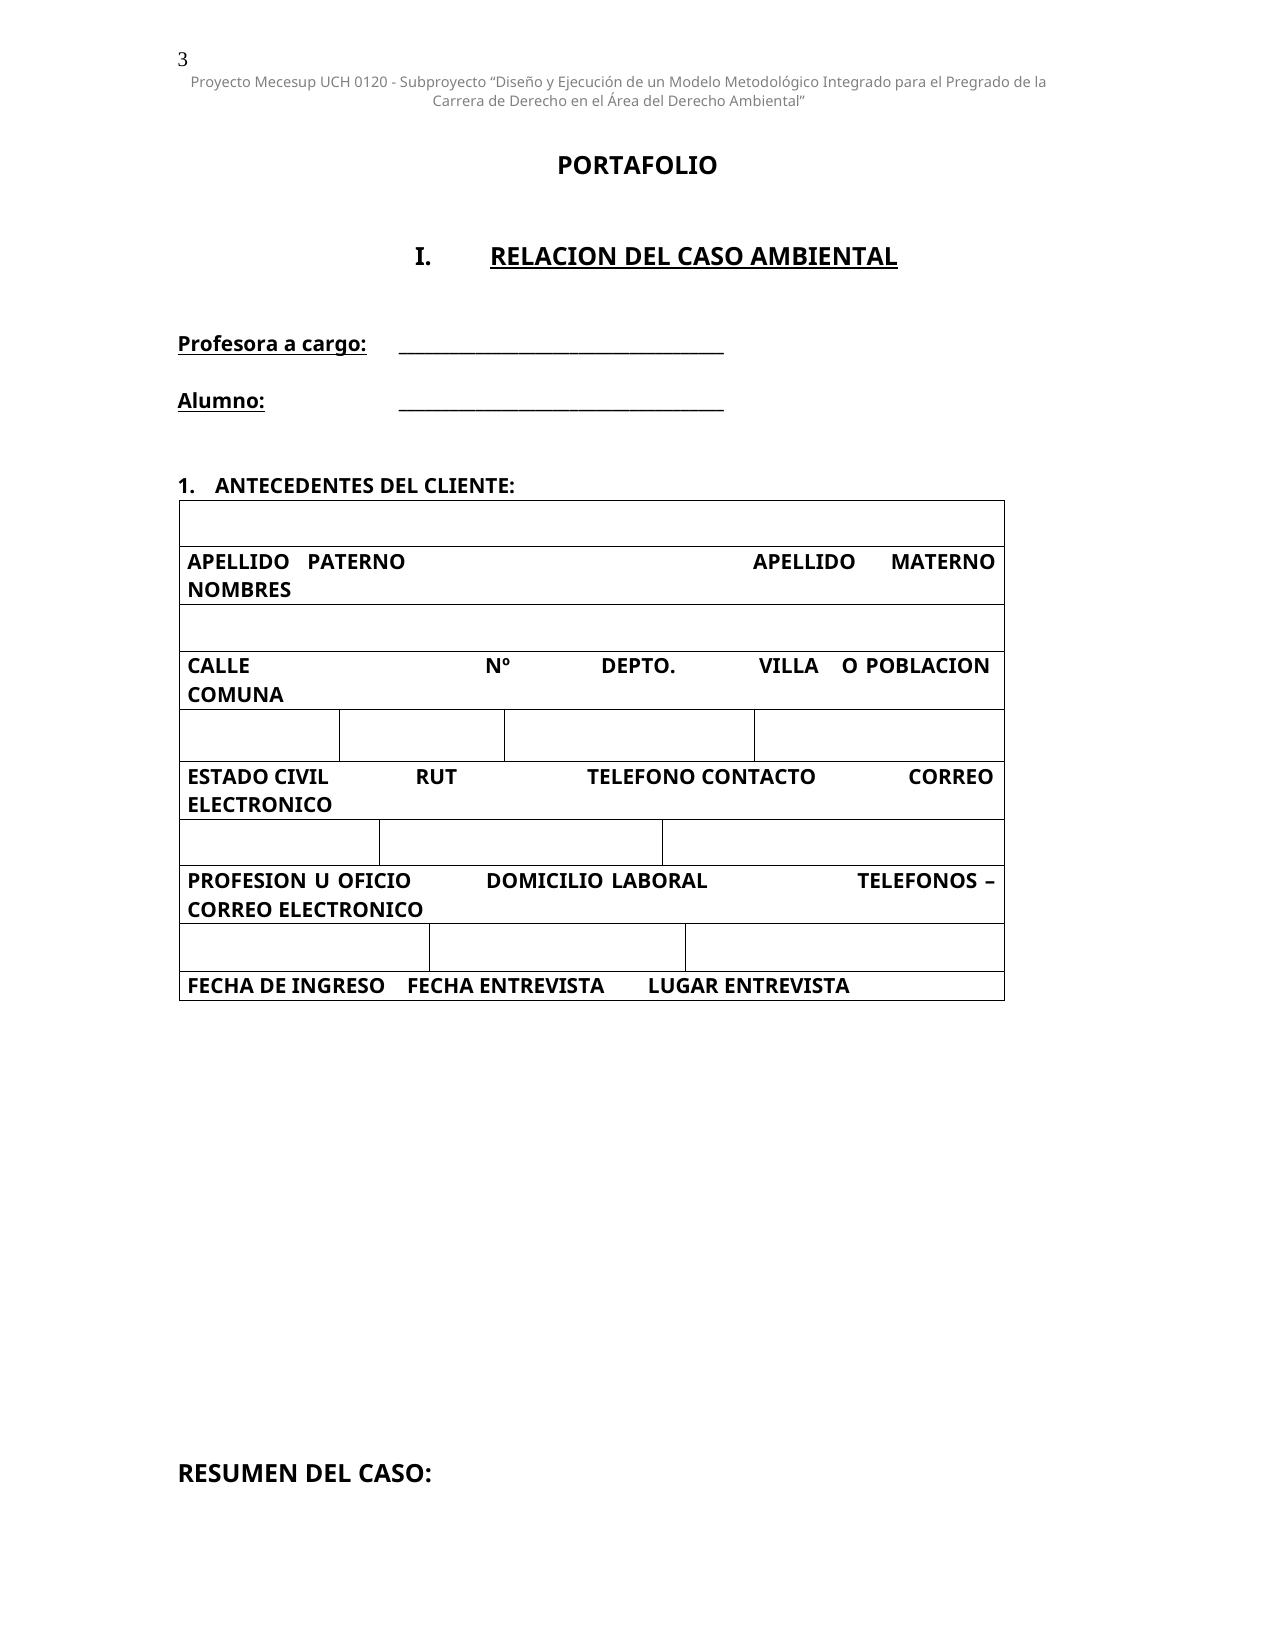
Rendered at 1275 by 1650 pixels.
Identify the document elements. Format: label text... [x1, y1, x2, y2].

text PORTAFOLIO [177, 148, 1098, 182]
subtitle RELACION DEL CASO AMBIENTAL [215, 238, 1098, 273]
table_cell [686, 924, 1004, 971]
table_cell ESTADO CIVIL RUT TELEFONO CONTACTO CORREO ELECTRONICO [180, 762, 1004, 819]
table_cell [430, 924, 685, 971]
table_cell APELLIDO PATERNO APELLIDO MATERNO NOMBRES [180, 547, 1004, 604]
text RESUMEN DEL CASO: [177, 1456, 1098, 1490]
table_cell [663, 820, 1004, 865]
text Alumno: ______________________________________ [177, 386, 1098, 415]
text Profesora a cargo: ______________________________________ [177, 329, 1098, 358]
table_cell CALLE Nº DEPTO. VILLA O POBLACION COMUNA [180, 652, 1004, 708]
table_cell FECHA DE INGRESO FECHA ENTREVISTA LUGAR ENTREVISTA [180, 972, 1004, 1000]
table_cell [505, 710, 754, 761]
table_cell [180, 820, 379, 865]
table_header [180, 501, 1004, 546]
table_cell [755, 710, 1004, 761]
table_cell [180, 924, 429, 971]
table_cell [180, 710, 339, 761]
table_cell [340, 710, 504, 761]
table_cell PROFESION U OFICIO DOMICILIO LABORAL TELEFONOS – CORREO ELECTRONICO [180, 866, 1004, 923]
table_cell [180, 605, 1004, 651]
table_cell [380, 820, 662, 865]
list ANTECEDENTES DEL CLIENTE: [177, 472, 1098, 500]
